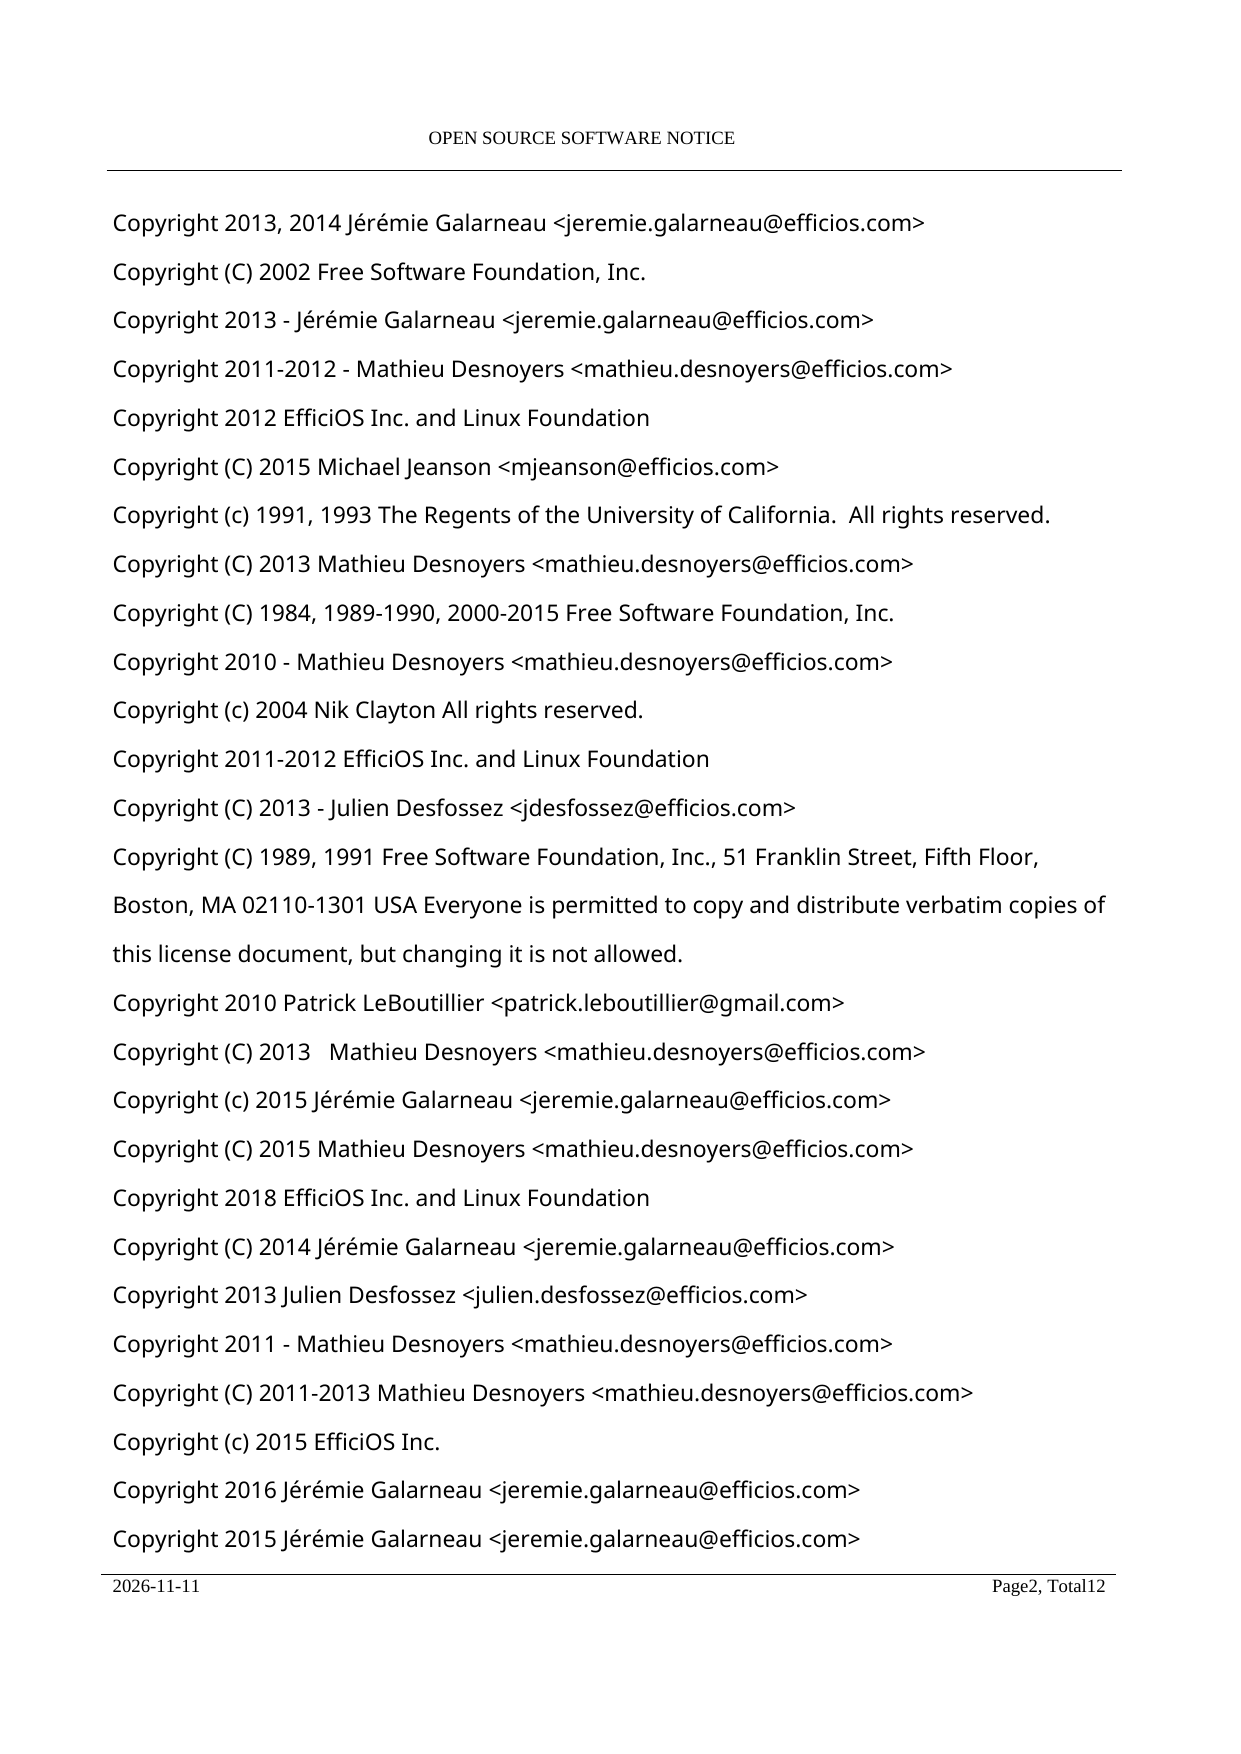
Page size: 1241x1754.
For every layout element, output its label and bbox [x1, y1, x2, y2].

text [112, 206, 1128, 1555]
